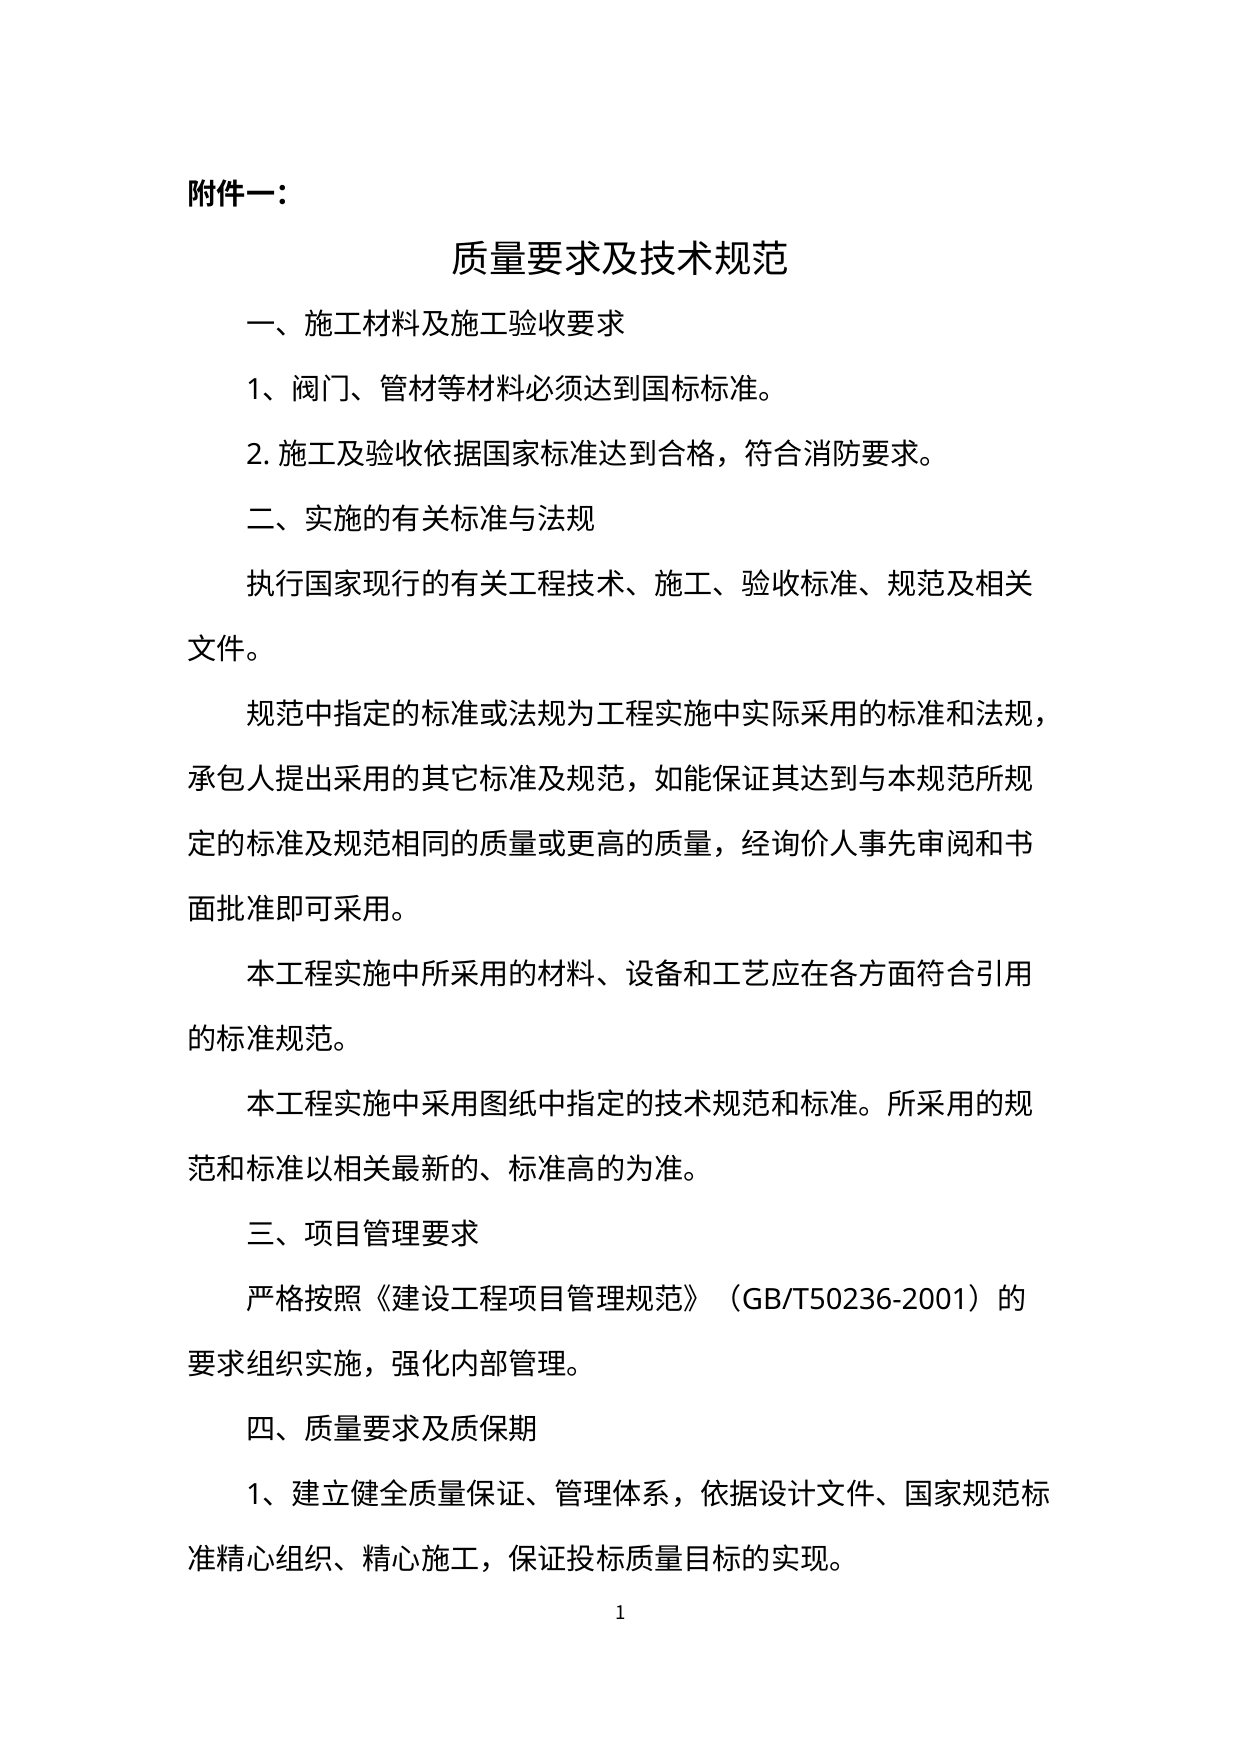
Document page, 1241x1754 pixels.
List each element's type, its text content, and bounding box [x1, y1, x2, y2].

text 附件一： [187, 159, 1053, 224]
text 三、项目管理要求 [187, 1199, 1053, 1264]
text 规范中指定的标准或法规为工程实施中实际采用的标准和法规，承包人提出采用的其它标准及规范，如能保证其达到与本规范所规定的标准及规范相同的质量或更高的质量，经询价人事先审阅和书面批准即可采用。 [187, 679, 1053, 939]
text 本工程实施中采用图纸中指定的技术规范和标准。所采用的规范和标准以相关最新的、标准高的为准。 [187, 1069, 1053, 1199]
text 质量要求及技术规范 [187, 224, 1053, 289]
text 2. 施工及验收依据国家标准达到合格，符合消防要求。 [187, 419, 1053, 484]
text 本工程实施中所采用的材料、设备和工艺应在各方面符合引用的标准规范。 [187, 939, 1053, 1069]
text 一、施工材料及施工验收要求 [187, 289, 1053, 354]
text 二、实施的有关标准与法规 [187, 484, 1053, 549]
text 严格按照《建设工程项目管理规范》（GB/T50236-2001）的要求组织实施，强化内部管理。 [187, 1264, 1053, 1394]
text 1、建立健全质量保证、管理体系，依据设计文件、国家规范标准精心组织、精心施工，保证投标质量目标的实现。 [187, 1459, 1053, 1589]
text 1、阀门、管材等材料必须达到国标标准。 [187, 354, 1053, 419]
text 四、质量要求及质保期 [187, 1394, 1053, 1459]
text 执行国家现行的有关工程技术、施工、验收标准、规范及相关文件。 [187, 549, 1053, 679]
